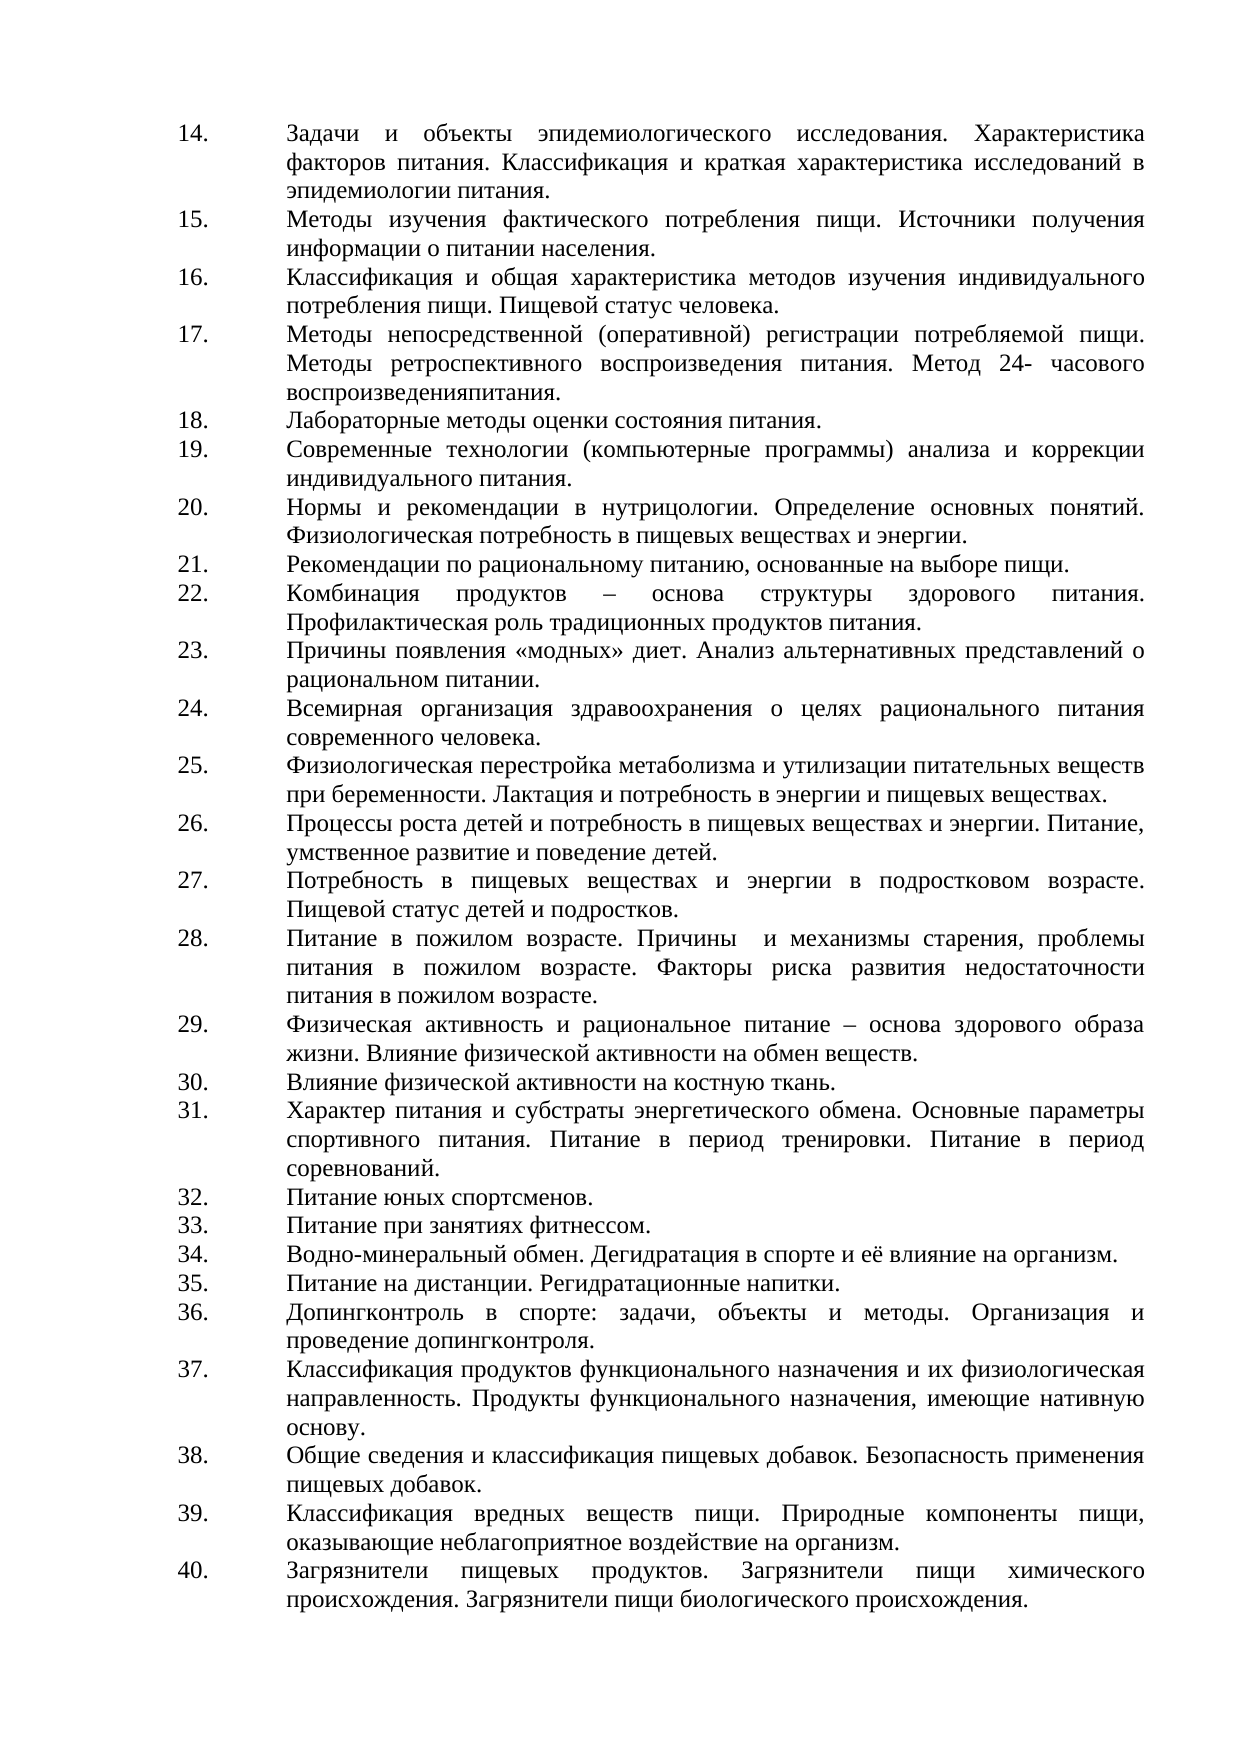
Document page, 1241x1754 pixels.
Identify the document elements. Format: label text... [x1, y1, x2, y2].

list Потребность в пищевых веществах и энергии в подростковом возрасте. Пищевой статус детей и подростков. [177, 866, 1145, 923]
list Классификация вредных веществ пищи. Природные компоненты пищи, оказывающие неблагоприятное воздействие на организм. [177, 1498, 1145, 1556]
list Задачи и объекты эпидемиологического исследования. Характеристика факторов питания. Классификация и краткая характеристика исследований в эпидемиологии питания. [177, 118, 1145, 204]
list Методы изучения фактического потребления пищи. Источники получения информации о питании населения. [177, 204, 1145, 262]
list Рекомендации по рациональному питанию, основанные на выборе пищи. [177, 549, 1145, 578]
list Комбинация продуктов – основа структуры здорового питания. Профилактическая роль традиционных продуктов питания. [177, 578, 1145, 636]
list Современные технологии (компьютерные программы) анализа и коррекции индивидуального питания. [177, 434, 1145, 492]
list Питание на дистанции. Регидратационные напитки. [177, 1268, 1145, 1297]
list Классификация и общая характеристика методов изучения индивидуального потребления пищи. Пищевой статус человека. [177, 262, 1145, 319]
list Физическая активность и рациональное питание – основа здорового образа жизни. Влияние физической активности на обмен веществ. [177, 1009, 1145, 1067]
list Причины появления «модных» диет. Анализ альтернативных представлений о рациональном питании. [177, 636, 1145, 693]
list Питание при занятиях фитнессом. [177, 1211, 1145, 1239]
list Допингконтроль в спорте: задачи, объекты и методы. Организация и проведение допингконтроля. [177, 1297, 1145, 1354]
list Физиологическая перестройка метаболизма и утилизации питательных веществ при беременности. Лактация и потребность в энергии и пищевых веществах. [177, 751, 1145, 808]
list Общие сведения и классификация пищевых добавок. Безопасность применения пищевых добавок. [177, 1441, 1145, 1498]
list Питание юных спортсменов. [177, 1182, 1145, 1211]
list Всемирная организация здравоохранения о целях рационального питания современного человека. [177, 693, 1145, 751]
list Лабораторные методы оценки состояния питания. [177, 406, 1145, 434]
list Нормы и рекомендации в нутрицологии. Определение основных понятий. Физиологическая потребность в пищевых веществах и энергии. [177, 492, 1145, 549]
list Методы непосредственной (оперативной) регистрации потребляемой пищи. Методы ретроспективного воспроизведения питания. Метод 24- часового воспроизведенияпитания. [177, 319, 1145, 406]
list Влияние физической активности на костную ткань. [177, 1067, 1145, 1096]
list Водно-минеральный обмен. Дегидратация в спорте и её влияние на организм. [177, 1239, 1145, 1268]
list Загрязнители пищевых продуктов. Загрязнители пищи химического происхождения. Загрязнители пищи биологического происхождения. [177, 1556, 1145, 1613]
list Характер питания и субстраты энергетического обмена. Основные параметры спортивного питания. Питание в период тренировки. Питание в период соревнований. [177, 1096, 1145, 1182]
list Классификация продуктов функционального назначения и их физиологическая направленность. Продукты функционального назначения, имеющие нативную основу. [177, 1354, 1145, 1441]
list Питание в пожилом возрасте. Причины и механизмы старения, проблемы питания в пожилом возрасте. Факторы риска развития недостаточности питания в пожилом возрасте. [177, 923, 1145, 1009]
list Процессы роста детей и потребность в пищевых веществах и энергии. Питание, умственное развитие и поведение детей. [177, 808, 1145, 866]
